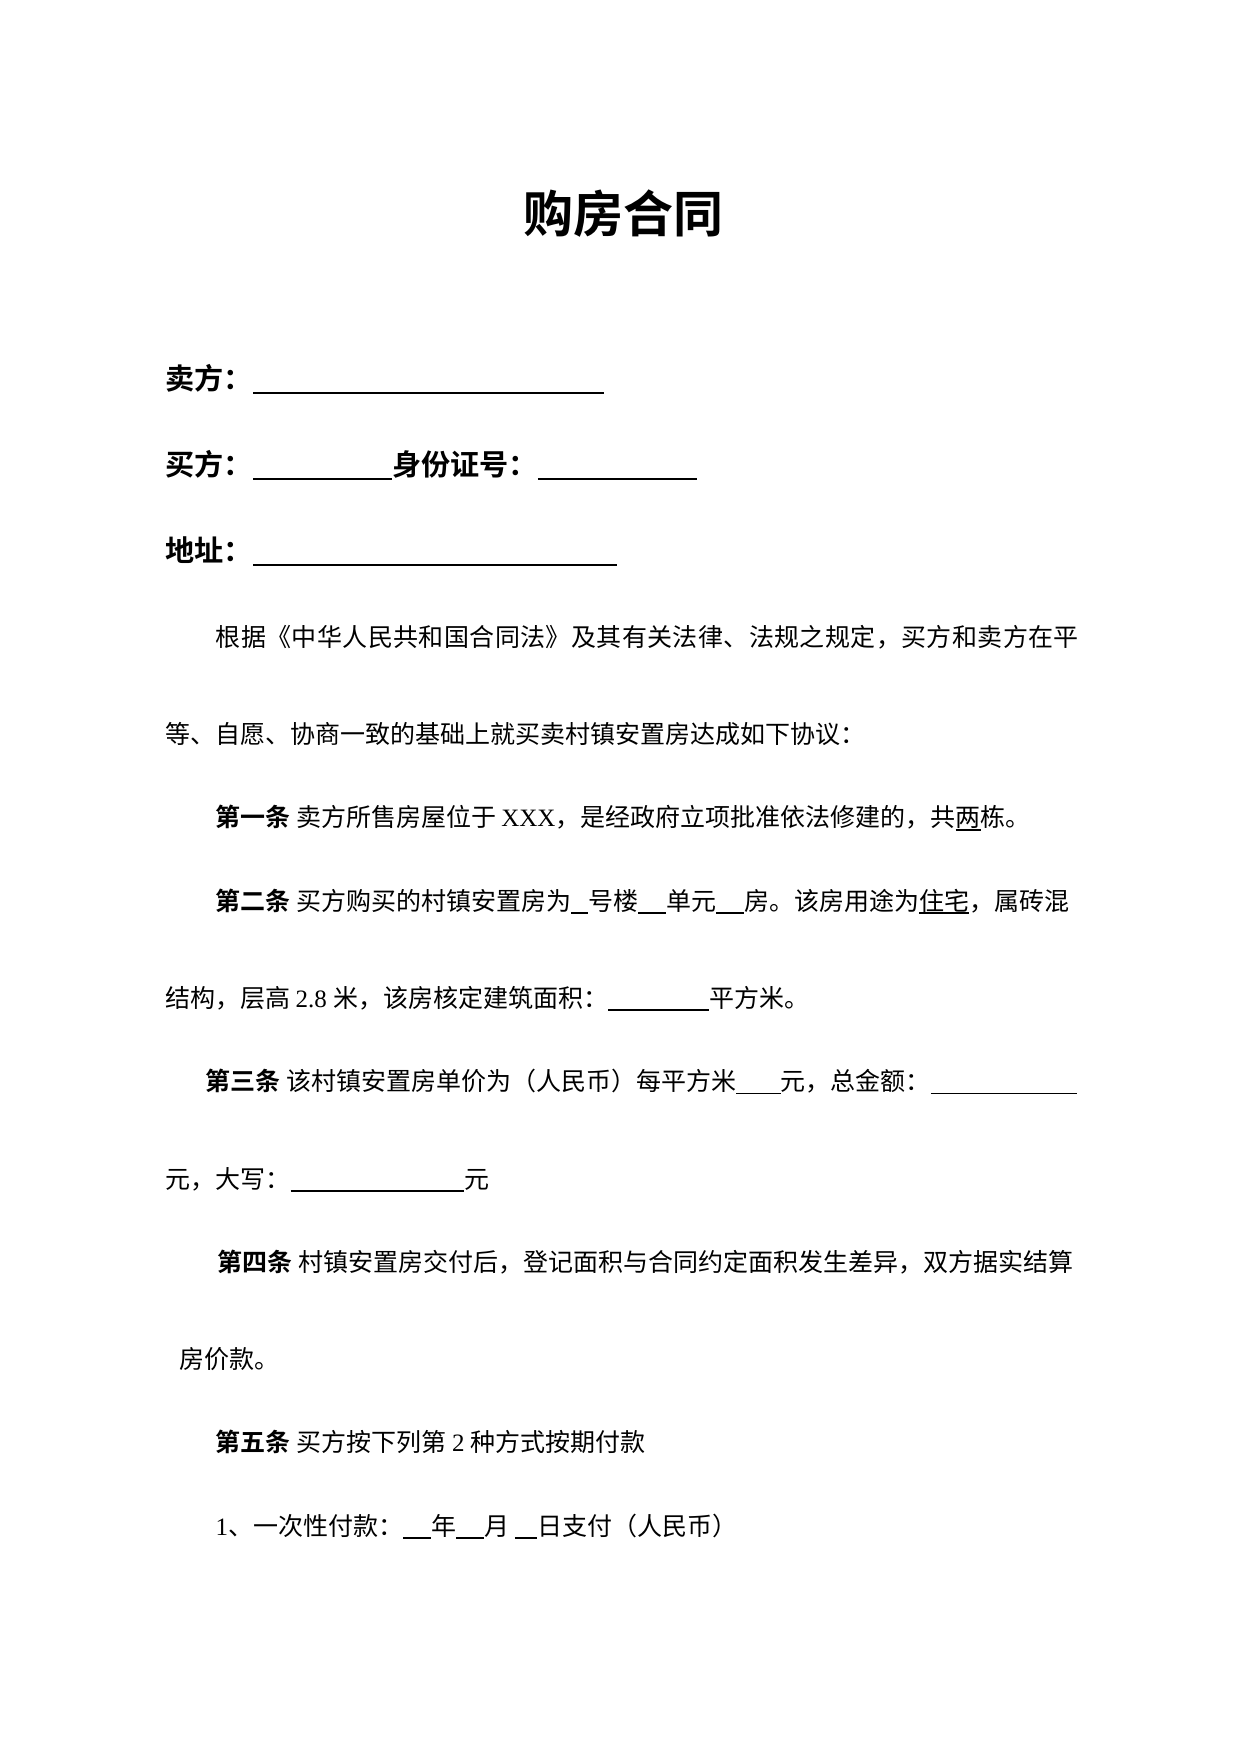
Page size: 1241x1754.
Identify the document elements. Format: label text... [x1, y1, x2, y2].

text 第二条 买方购买的村镇安置房为 号楼 单元 房。该房用途为住宅，属砖混结构，层高2.8 米，该房核定建筑面积： 平方米。 [165, 867, 1081, 1029]
text 根据《中华人民共和国合同法》及其有关法律、法规之规定，买方和卖方在平等、自愿、协商一致的基础上就买卖村镇安置房达成如下协议： [165, 603, 1081, 765]
text 第四条 村镇安置房交付后，登记面积与合同约定面积发生差异，双方据实结算房价款。 [179, 1228, 1081, 1390]
text 地址： [165, 517, 1081, 582]
text 买方： 身份证号： [165, 431, 1081, 496]
text 购房合同 [165, 162, 1081, 259]
text 第一条 卖方所售房屋位于XXX，是经政府立项批准依法修建的，共两栋。 [165, 783, 1081, 848]
text 第五条 买方按下列第 2 种方式按期付款 [165, 1408, 1081, 1473]
text 第三条 该村镇安置房单价为（人民币）每平方米 元，总金额： 元，大写： 元 [165, 1047, 1081, 1210]
text 卖方： [165, 344, 1081, 409]
text 1、一次性付款： 年 月 日支付（人民币） [165, 1492, 1081, 1557]
